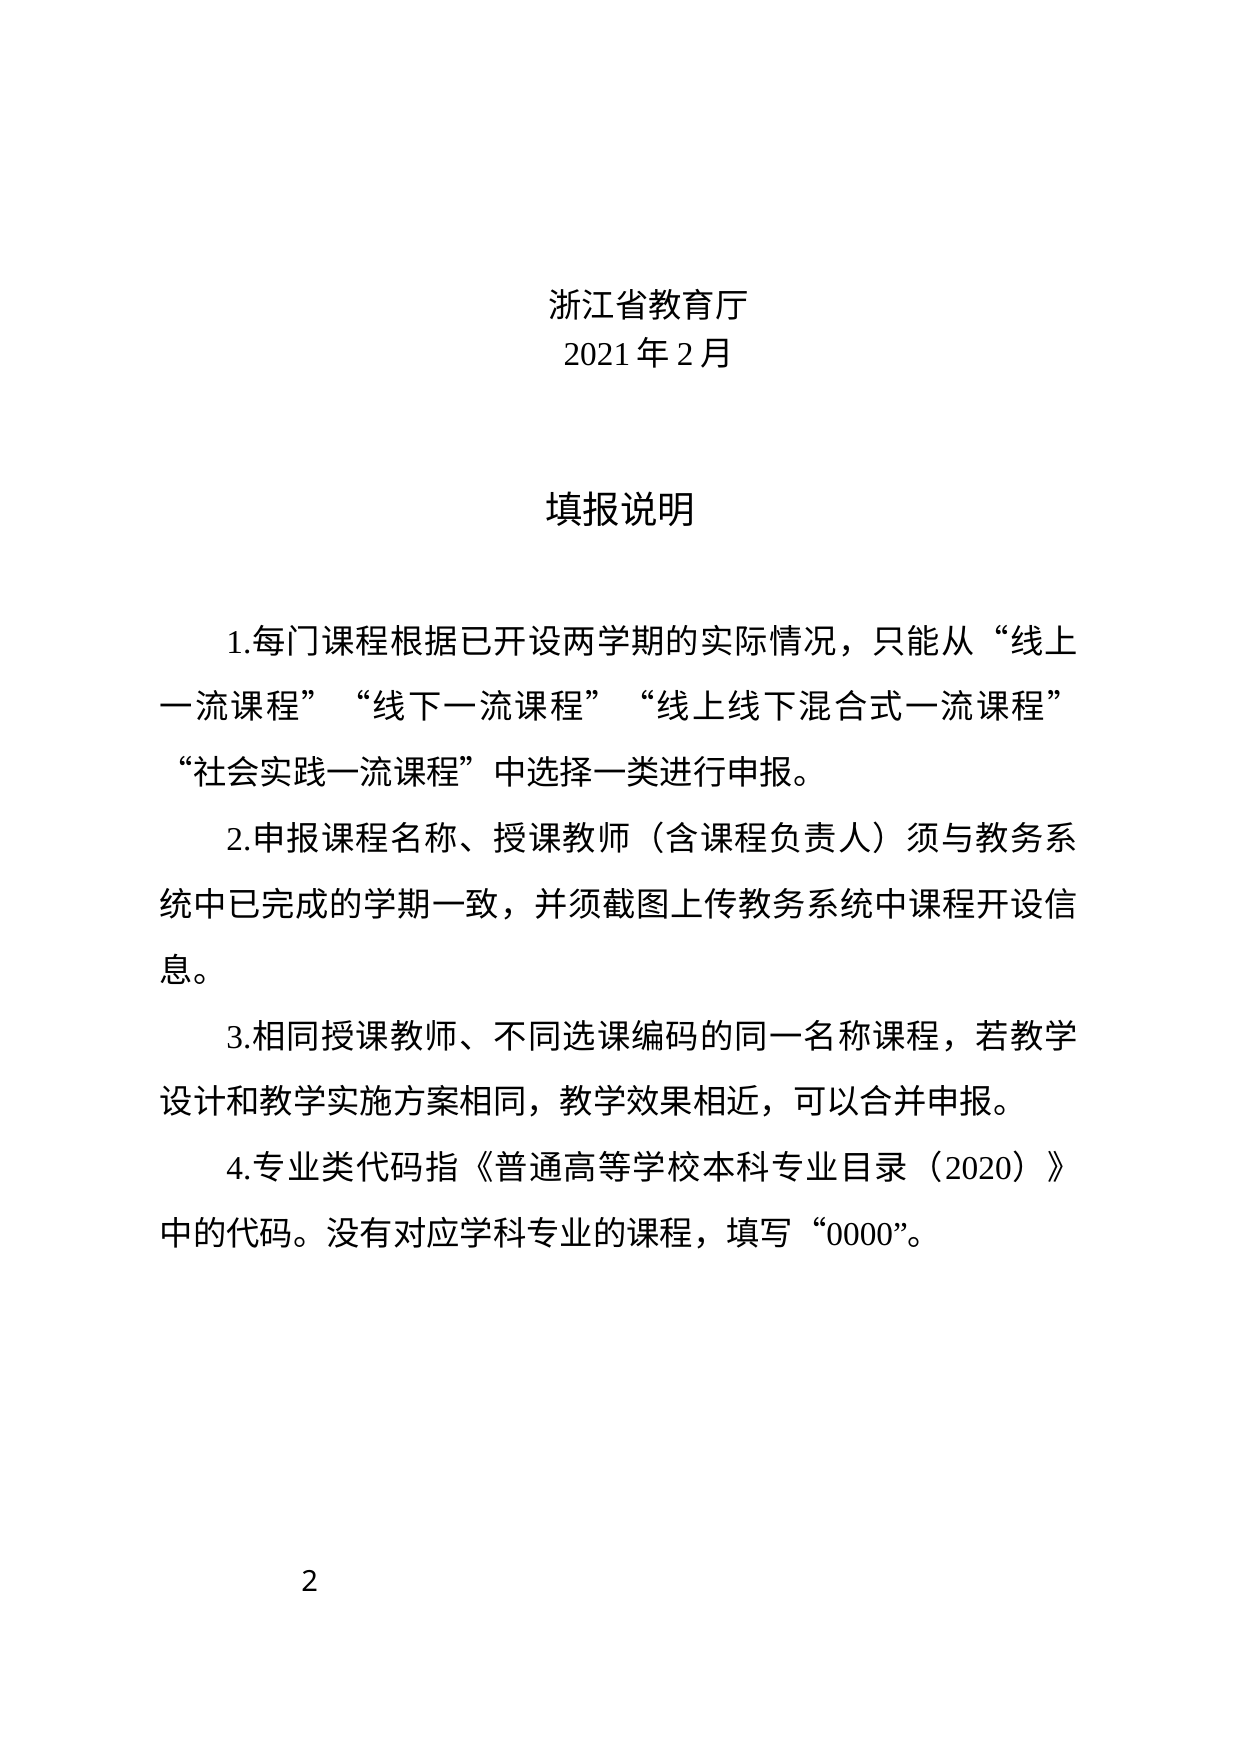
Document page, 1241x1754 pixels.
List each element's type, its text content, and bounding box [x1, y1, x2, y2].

text 填报说明 [159, 474, 1081, 540]
text 2021年2月 [159, 327, 1081, 375]
text 浙江省教育厅 [159, 279, 1081, 327]
text 3.相同授课教师、不同选课编码的同一名称课程，若教学设计和教学实施方案相同，教学效果相近，可以合并申报。 [159, 1001, 1081, 1132]
text 4.专业类代码指《普通高等学校本科专业目录（2020）》中的代码。没有对应学科专业的课程，填写“0000”。 [159, 1132, 1081, 1264]
text 2.申报课程名称、授课教师（含课程负责人）须与教务系统中已完成的学期一致，并须截图上传教务系统中课程开设信息。 [159, 803, 1081, 1001]
text 1.每门课程根据已开设两学期的实际情况，只能从“线上一流课程”“线下一流课程”“线上线下混合式一流课程”“社会实践一流课程”中选择一类进行申报。 [159, 606, 1081, 803]
